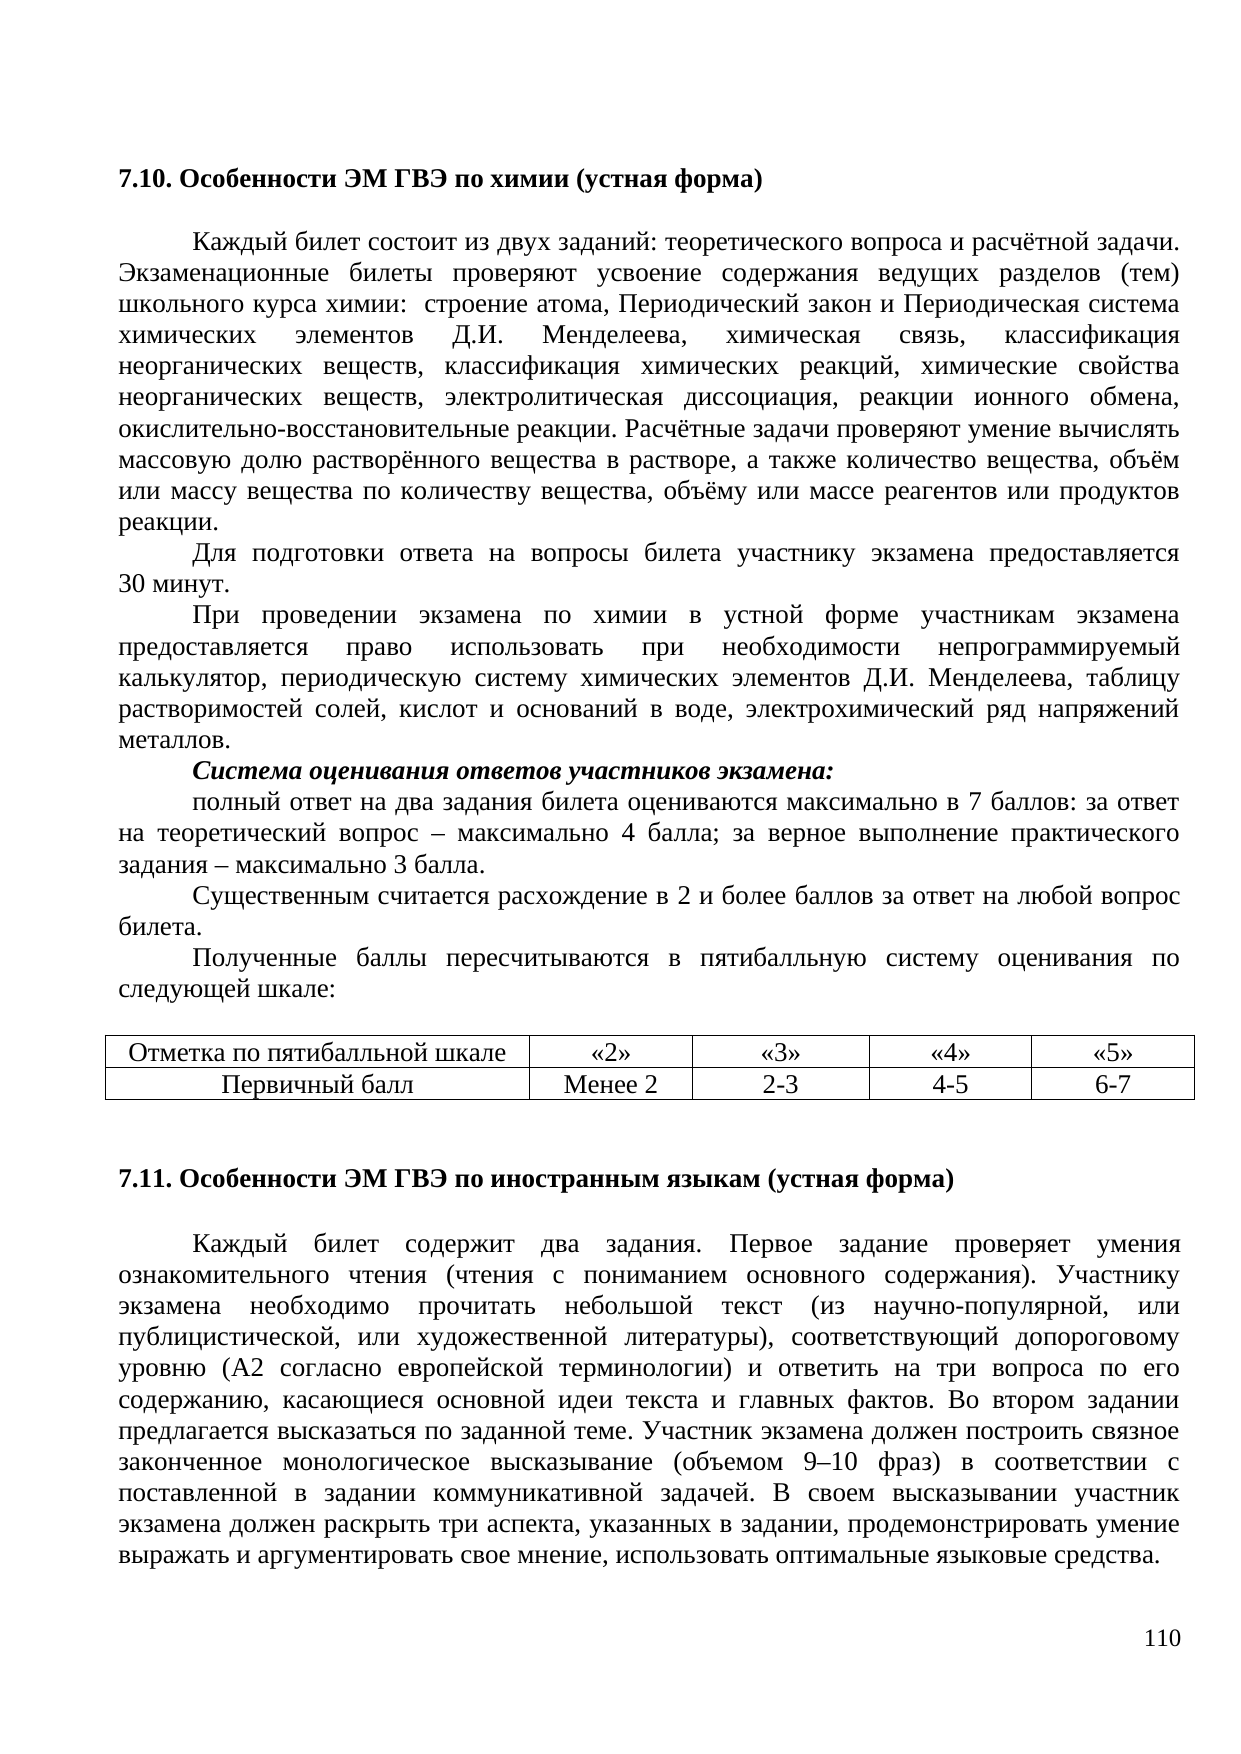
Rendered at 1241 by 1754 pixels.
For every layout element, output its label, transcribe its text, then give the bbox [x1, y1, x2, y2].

table_cell 6-7 [1032, 1068, 1194, 1099]
text Каждый билет состоит из двух заданий: теоретического вопроса и расчётной задачи. Экзаменационные билеты проверяют усвоение содержания ведущих разделов (тем) школьного курса химии: строение атома, Периодический закон и Периодическая система химических элементов Д.И. Менделеева, химическая связь, классификация неорганических веществ, классификация химических реакций, химические свойства неорганических веществ, электролитическая диссоциация, реакции ионного обмена, окислительно-восстановительные реакции. Расчётные задачи проверяют умение вычислять массовую долю растворённого вещества в растворе, а также количество вещества, объём или массу вещества по количеству вещества, объёму или массе реагентов или продуктов реакции. [118, 225, 1181, 536]
text Каждый билет содержит два задания. Первое задание проверяет умения ознакомительного чтения (чтения с пониманием основного содержания). Участнику экзамена необходимо прочитать небольшой текст (из научно-популярной, или публицистической, или художественной литературы), соответствующий допороговому уровню (А2 согласно европейской терминологии) и ответить на три вопроса по его содержанию, касающиеся основной идеи текста и главных фактов. Во втором задании предлагается высказаться по заданной теме. Участник экзамена должен построить связное законченное монологическое высказывание (объемом 9–10 фраз) в соответствии с поставленной в задании коммуникативной задачей. В своем высказывании участник экзамена должен раскрыть три аспекта, указанных в задании, продемонстрировать умение выражать и аргументировать свое мнение, использовать оптимальные языковые средства. [118, 1227, 1181, 1569]
table_header «3» [693, 1036, 869, 1067]
table_header «4» [870, 1036, 1031, 1067]
text Система оценивания ответов участников экзамена: [118, 754, 1181, 785]
subtitle 7.11. Особенности ЭМ ГВЭ по иностранным языкам (устная форма) [118, 1162, 1181, 1193]
table_header «2» [530, 1036, 692, 1067]
table_header Отметка по пятибалльной шкале [106, 1036, 529, 1067]
table_cell 4-5 [870, 1068, 1031, 1099]
subtitle 7.10. Особенности ЭМ ГВЭ по химии (устная форма) [118, 162, 1181, 194]
text Полученные баллы пересчитываются в пятибалльную систему оценивания по следующей шкале: [118, 941, 1181, 1003]
table_header «5» [1032, 1036, 1194, 1067]
table_cell Менее 2 [530, 1068, 692, 1099]
text Существенным считается расхождение в 2 и более баллов за ответ на любой вопрос билета. [118, 879, 1181, 941]
table_cell 2-3 [693, 1068, 869, 1099]
text полный ответ на два задания билета оцениваются максимально в 7 баллов: за ответ на теоретический вопрос – максимально 4 балла; за верное выполнение практического задания – максимально 3 балла. [118, 785, 1181, 879]
table_cell Первичный балл [106, 1068, 529, 1099]
text При проведении экзамена по химии в устной форме участникам экзамена предоставляется право использовать при необходимости непрограммируемый калькулятор, периодическую систему химических элементов Д.И. Менделеева, таблицу растворимостей солей, кислот и оснований в воде, электрохимический ряд напряжений металлов. [118, 598, 1181, 754]
text Для подготовки ответа на вопросы билета участнику экзамена предоставляется 30 минут. [118, 536, 1181, 598]
